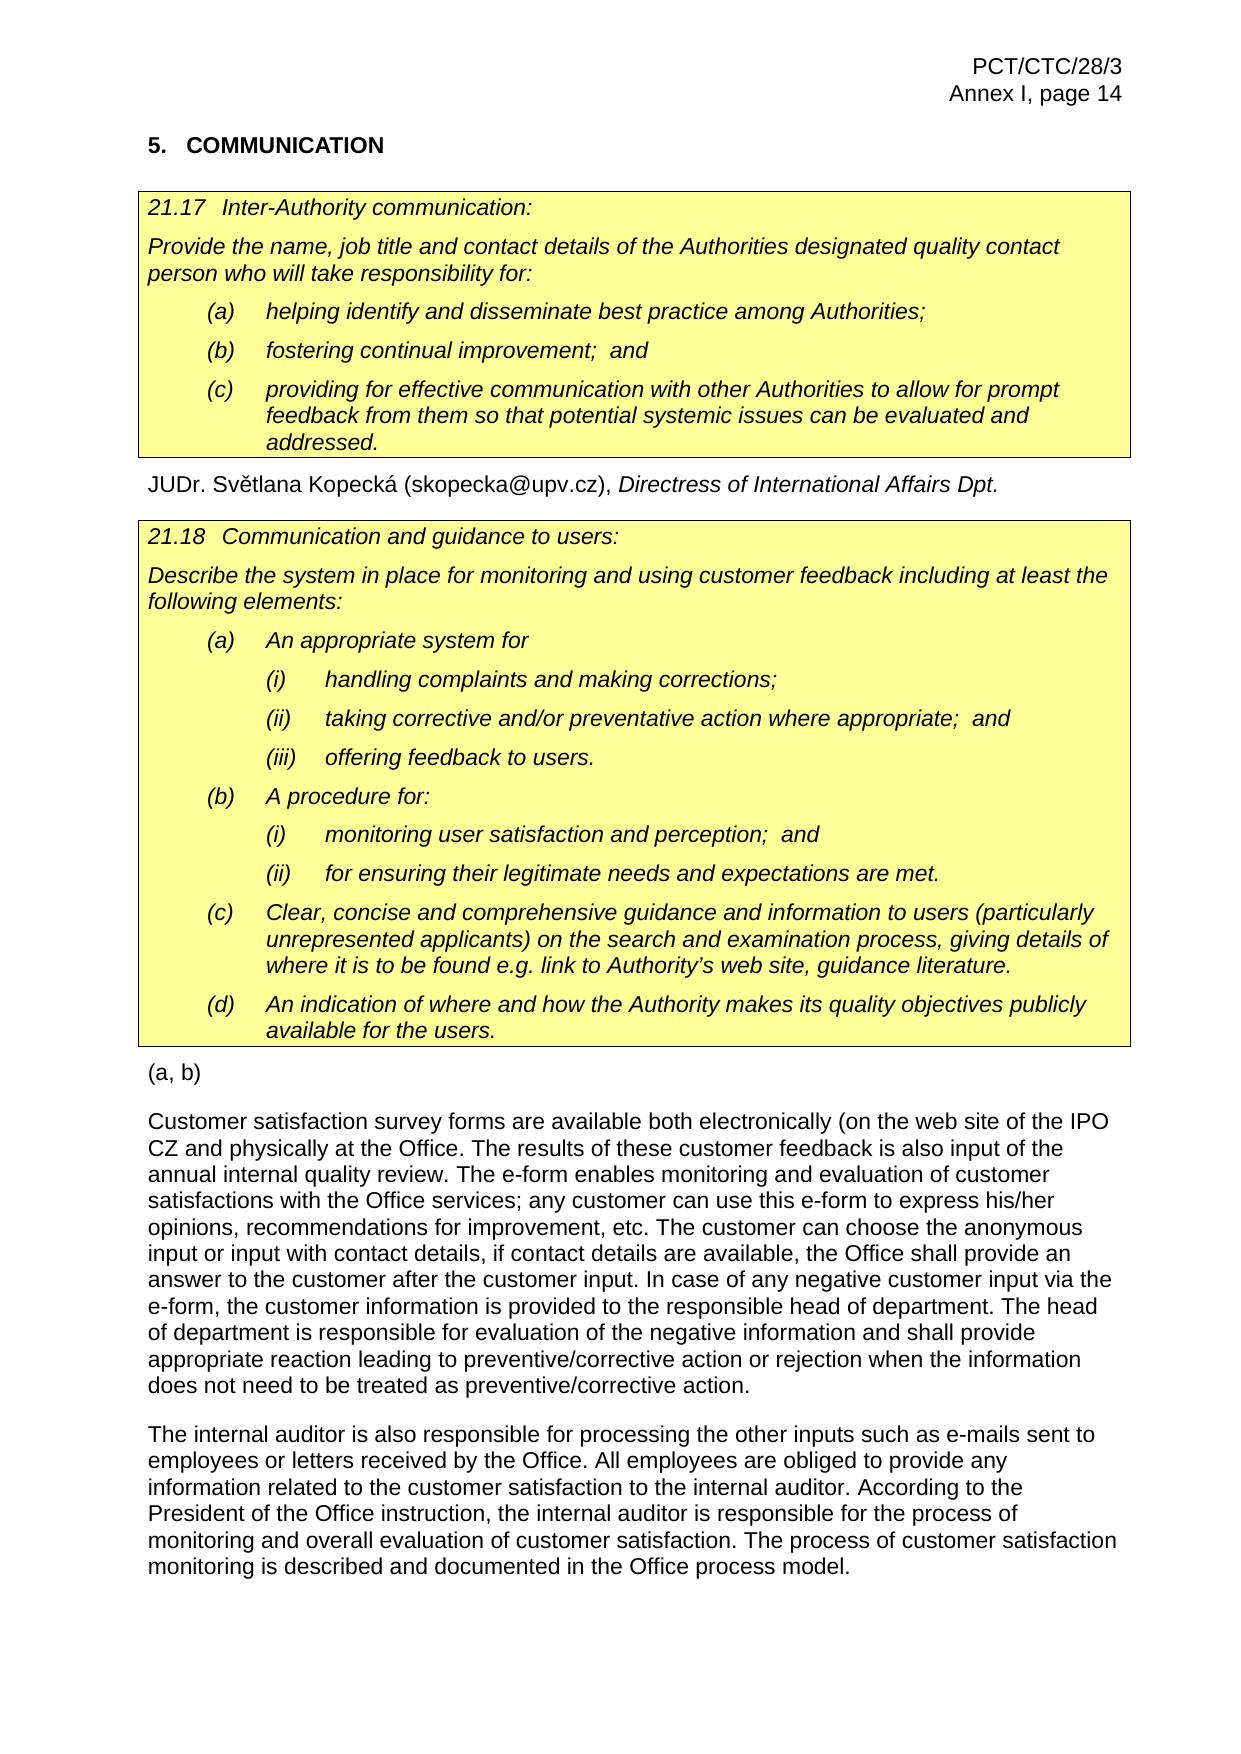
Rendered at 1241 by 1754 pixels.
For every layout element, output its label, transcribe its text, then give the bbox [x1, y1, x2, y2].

text Customer satisfaction survey forms are available both electronically (on the web site of the IPO CZ and physically at the Office. The results of these customer feedback is also input of the annual internal quality review. The e-form enables monitoring and evaluation of customer satisfactions with the Office services; any customer can use this e-form to express his/her opinions, recommendations for improvement, etc. The customer can choose the anonymous input or input with contact details, if contact details are available, the Office shall provide an answer to the customer after the customer input. In case of any negative customer input via the e-form, the customer information is provided to the responsible head of department. The head of department is responsible for evaluation of the negative information and shall provide appropriate reaction leading to preventive/corrective action or rejection when the information does not need to be treated as preventive/corrective action. [148, 1108, 1122, 1398]
text (i) handling complaints and making corrections; [139, 663, 1130, 692]
text (c) Clear, concise and comprehensive guidance and information to users (particularly unrepresented applicants) on the search and examination process, giving details of where it is to be found e.g. link to Authority’s web site, guidance literature. [139, 896, 1130, 978]
text 21.17 Inter-Authority communication: [139, 192, 1130, 221]
text 21.18 Communication and guidance to users: [139, 521, 1130, 549]
text (a, b) [148, 1059, 1122, 1085]
text Provide the name, job title and contact details of the Authorities designated quality contact person who will take responsibility for: [139, 230, 1130, 286]
text Describe the system in place for monitoring and using customer feedback including at least the following elements: [139, 559, 1130, 615]
text (ii) taking corrective and/or preventative action where appropriate; and [139, 702, 1130, 731]
subtitle 5. Communication [148, 132, 1122, 158]
text (iii) offering feedback to users. [139, 741, 1130, 770]
text (c) providing for effective communication with other Authorities to allow for prompt feedback from them so that potential systemic issues can be evaluated and addressed. [139, 373, 1130, 457]
text (ii) for ensuring their legitimate needs and expectations are met. [139, 857, 1130, 887]
text (i) monitoring user satisfaction and perception; and [139, 818, 1130, 848]
text (d) An indication of where and how the Authority makes its quality objectives publicly available for the users. [139, 988, 1130, 1046]
list JUDr. Světlana Kopecká (skopecka@upv.cz), Directress of International Affairs Dpt. [148, 471, 1122, 497]
text The internal auditor is also responsible for processing the other inputs such as e-mails sent to employees or letters received by the Office. All employees are obliged to provide any information related to the customer satisfaction to the internal auditor. According to the President of the Office instruction, the internal auditor is responsible for the process of monitoring and overall evaluation of customer satisfaction. The process of customer satisfaction monitoring is described and documented in the Office process model. [148, 1421, 1122, 1579]
text (a) An appropriate system for [139, 624, 1130, 653]
text (a) helping identify and disseminate best practice among Authorities; [139, 295, 1130, 325]
text (b) fostering continual improvement; and [139, 334, 1130, 363]
text (b) A procedure for: [139, 779, 1130, 809]
